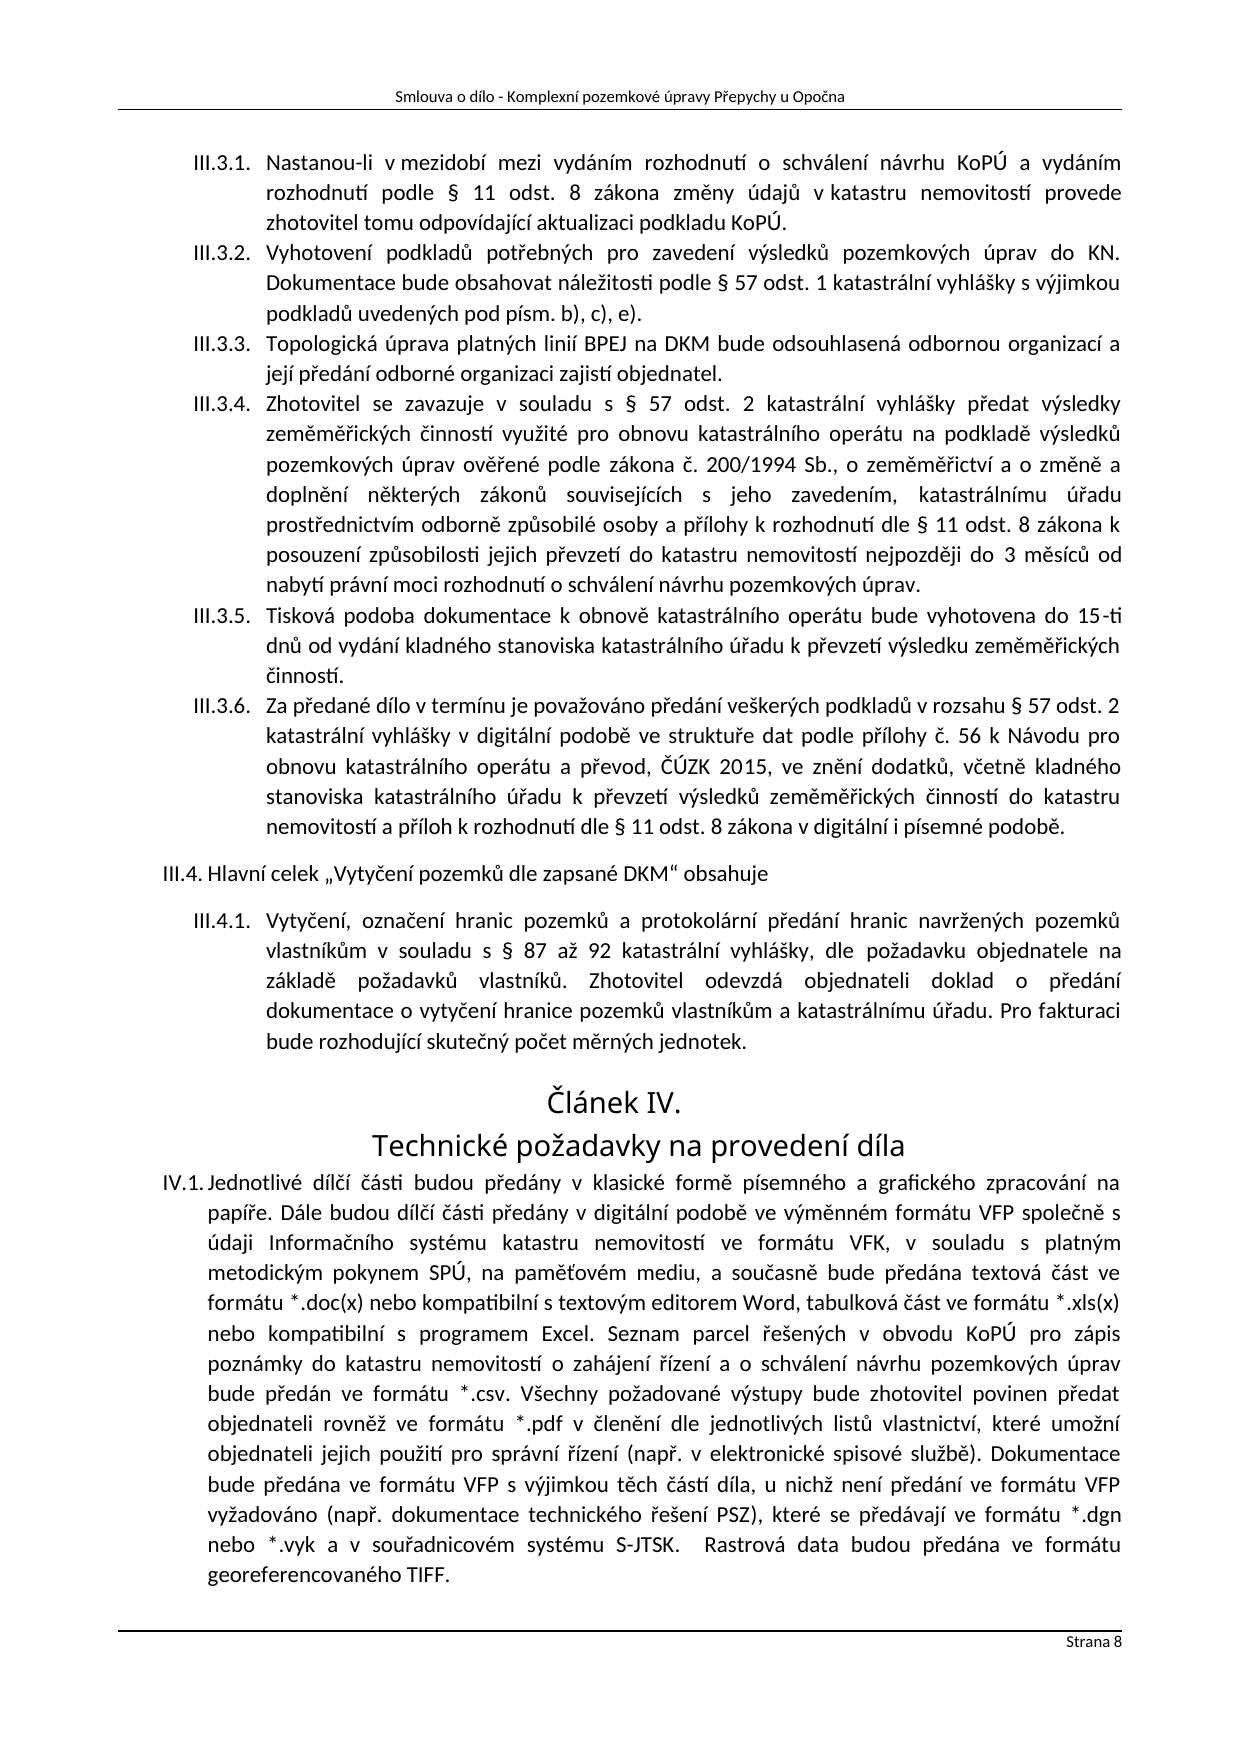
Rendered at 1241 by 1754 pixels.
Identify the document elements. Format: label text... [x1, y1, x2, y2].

text Nastanou-li v mezidobí mezi vydáním rozhodnutí o schválení návrhu KoPÚ a vydáním rozhodnutí podle § 11 odst. 8 zákona změny údajů v katastru nemovitostí provede zhotovitel tomu odpovídající aktualizaci podkladu KoPÚ. [193, 148, 1122, 236]
text Zhotovitel se zavazuje v souladu s § 57 odst. 2 katastrální vyhlášky předat výsledky zeměměřických činností využité pro obnovu katastrálního operátu na podkladě výsledků pozemkových úprav ověřené podle zákona č. 200/1994 Sb., o zeměměřictví a o změně a doplnění některých zákonů souvisejících s jeho zavedením, katastrálnímu úřadu prostřednictvím odborně způsobilé osoby a přílohy k rozhodnutí dle § 11 odst. 8 zákona k posouzení způsobilosti jejich převzetí do katastru nemovitostí nejpozději do 3 měsíců od nabytí právní moci rozhodnutí o schválení návrhu pozemkových úprav. [193, 389, 1122, 599]
text Topologická úprava platných linií BPEJ na DKM bude odsouhlasená odbornou organizací a její předání odborné organizaci zajistí objednatel. [193, 329, 1122, 387]
text Tisková podoba dokumentace k obnově katastrálního operátu bude vyhotovena do 15-ti dnů od vydání kladného stanoviska katastrálního úřadu k převzetí výsledku zeměměřických činností. [193, 601, 1122, 689]
text Vytyčení, označení hranic pozemků a protokolární předání hranic navržených pozemků vlastníkům v souladu s § 87 až 92 katastrální vyhlášky, dle požadavku objednatele na základě požadavků vlastníků. Zhotovitel odevzdá objednateli doklad o předání dokumentace o vytyčení hranice pozemků vlastníkům a katastrálnímu úřadu. Pro fakturaci bude rozhodující skutečný počet měrných jednotek. [193, 906, 1122, 1055]
list Jednotlivé dílčí části budou předány v klasické formě písemného a grafického zpracování na papíře. Dále budou dílčí části předány v digitální podobě ve výměnném formátu VFP společně s údaji Informačního systému katastru nemovitostí ve formátu VFK, v souladu s platným metodickým pokynem SPÚ, na paměťovém mediu, a současně bude předána textová část ve formátu *.doc(x) nebo kompatibilní s textovým editorem Word, tabulková část ve formátu *.xls(x) nebo kompatibilní s programem Excel. Seznam parcel řešených v obvodu KoPÚ pro zápis poznámky do katastru nemovitostí o zahájení řízení a o schválení návrhu pozemkových úprav bude předán ve formátu *.csv. Všechny požadované výstupy bude zhotovitel povinen předat objednateli rovněž ve formátu *.pdf v členění dle jednotlivých listů vlastnictví, které umožní objednateli jejich použití pro správní řízení (např. v elektronické spisové službě). Dokumentace bude předána ve formátu VFP s výjimkou těch částí díla, u nichž není předání ve formátu VFP vyžadováno (např. dokumentace technického řešení PSZ), které se předávají ve formátu *.dgn nebo *.vyk a v souřadnicovém systému S-JTSK. Rastrová data budou předána ve formátu georeferencovaného TIFF. [162, 1168, 1122, 1588]
text Za předané dílo v termínu je považováno předání veškerých podkladů v rozsahu § 57 odst. 2 katastrální vyhlášky v digitální podobě ve struktuře dat podle přílohy č. 56 k Návodu pro obnovu katastrálního operátu a převod, ČÚZK 2015, ve znění dodatků, včetně kladného stanoviska katastrálního úřadu k převzetí výsledků zeměměřických činností do katastru nemovitostí a příloh k rozhodnutí dle § 11 odst. 8 zákona v digitální i písemné podobě. [193, 691, 1122, 840]
text Vyhotovení podkladů potřebných pro zavedení výsledků pozemkových úprav do KN. Dokumentace bude obsahovat náležitosti podle § 57 odst. 1 katastrální vyhlášky s výjimkou podkladů uvedených pod písm. b), c), e). [193, 238, 1122, 327]
list Hlavní celek „Vytyčení pozemků dle zapsané DKM“ obsahuje [162, 859, 1122, 887]
subtitle Technické požadavky na provedení díla [118, 1082, 1122, 1164]
